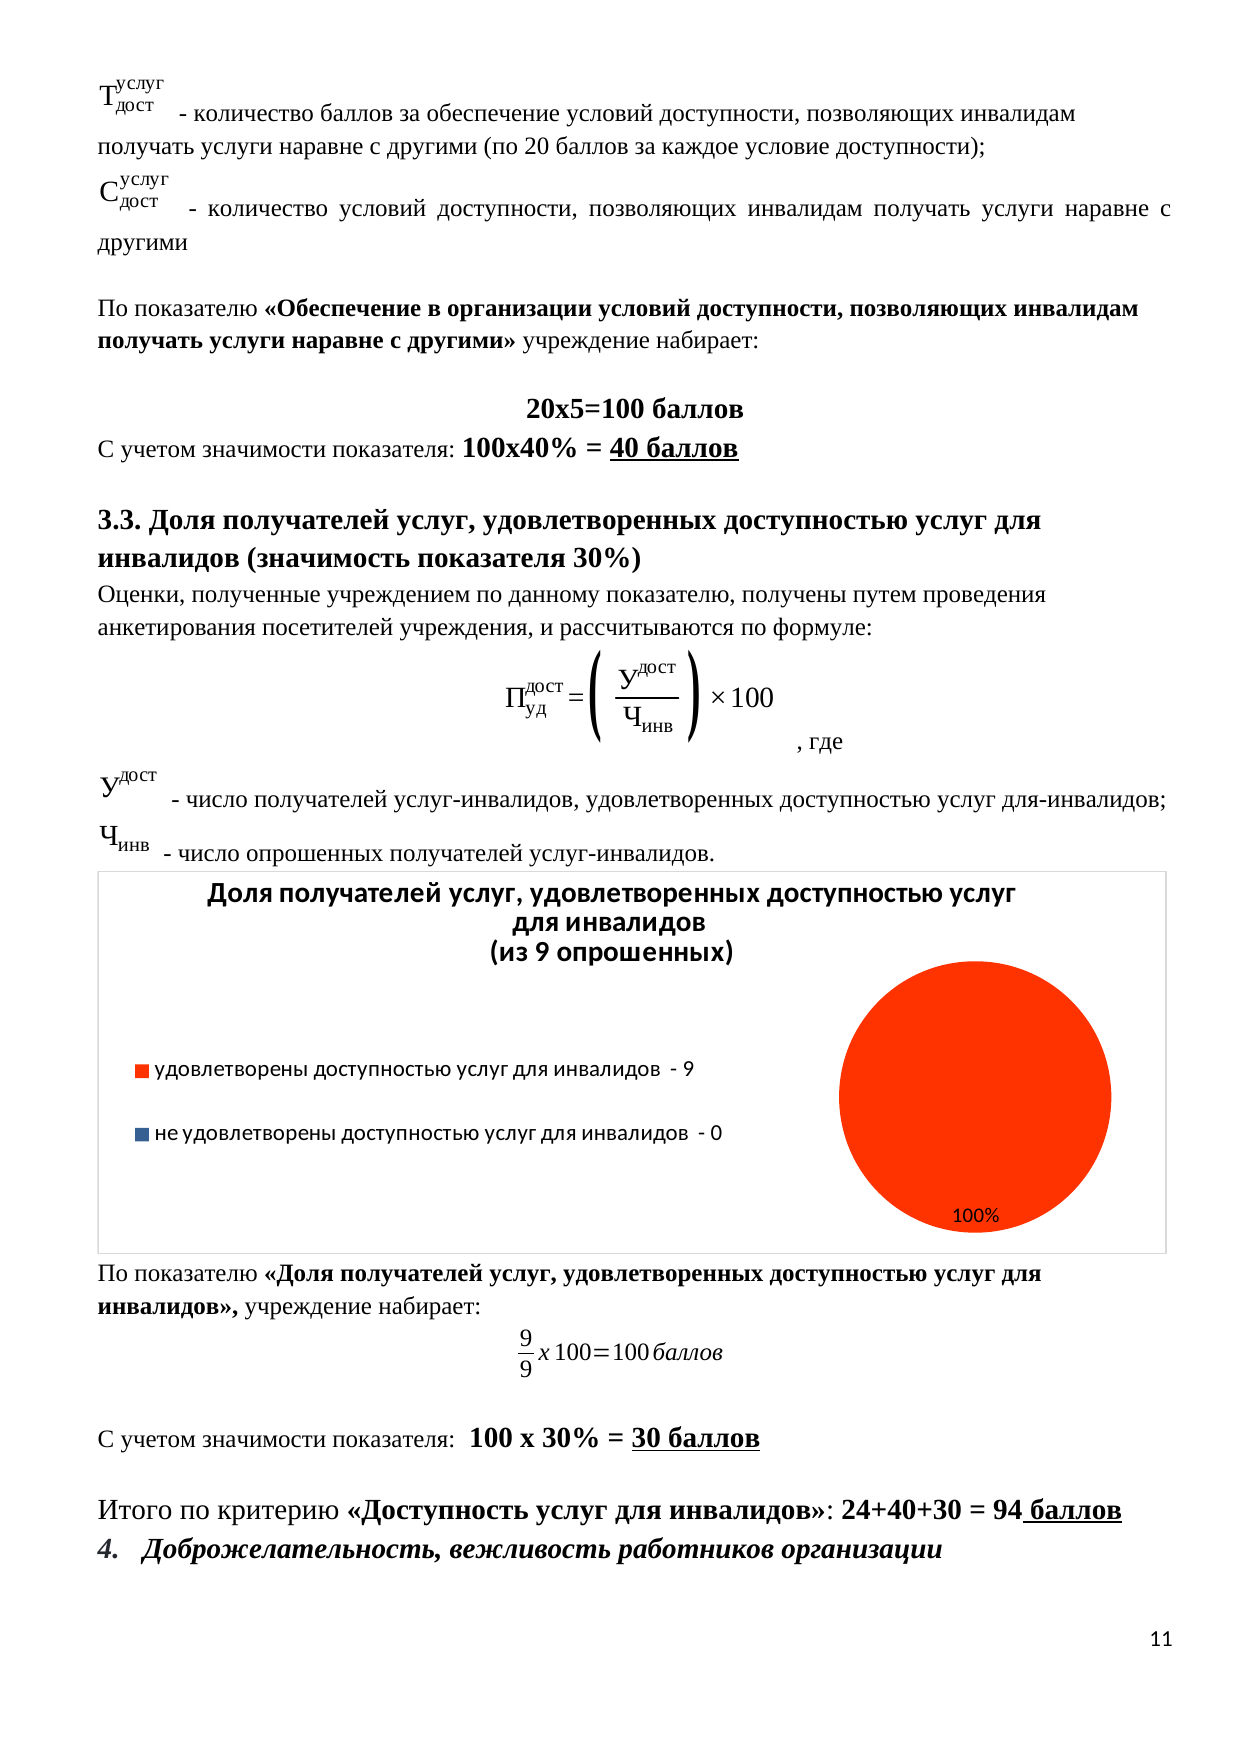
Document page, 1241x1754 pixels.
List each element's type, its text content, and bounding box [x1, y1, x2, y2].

text Итого по критерию «Доступность услуг для инвалидов»: 24+40+30 = 94 баллов [97, 1492, 1172, 1526]
text - количество баллов за обеспечение условий доступности, позволяющих инвалидам получать услуги наравне с другими (по 20 баллов за каждое условие доступности); [97, 68, 1172, 159]
text - число получателей услуг-инвалидов, удовлетворенных доступностью услуг для-инвалидов; [97, 759, 1172, 813]
text С учетом значимости показателя: 100х40% = 40 баллов [97, 430, 1172, 464]
text , где [97, 645, 1172, 755]
text 3.3. Доля получателей услуг, удовлетворенных доступностью услуг для инвалидов (значимость показателя 30%) [97, 502, 1172, 574]
text По показателю «Доля получателей услуг, удовлетворенных доступностью услуг для инвалидов», учреждение набирает: [97, 1258, 1172, 1320]
text - число опрошенных получателей услуг-инвалидов. [97, 817, 1172, 867]
text По показателю «Обеспечение в организации условий доступности, позволяющих инвалидам получать услуги наравне с другими» учреждение набирает: [97, 293, 1172, 354]
list Доброжелательность, вежливость работников организации [97, 1531, 1172, 1564]
text Оценки, полученные учреждением по данному показателю, получены путем проведения анкетирования посетителей учреждения, и рассчитываются по формуле: [97, 579, 1172, 641]
text 20х5=100 баллов [97, 392, 1172, 425]
text С учетом значимости показателя: 100 х 30% = 30 баллов [97, 1421, 1172, 1454]
text - количество условий доступности, позволяющих инвалидам получать услуги наравне с другими [97, 164, 1172, 255]
